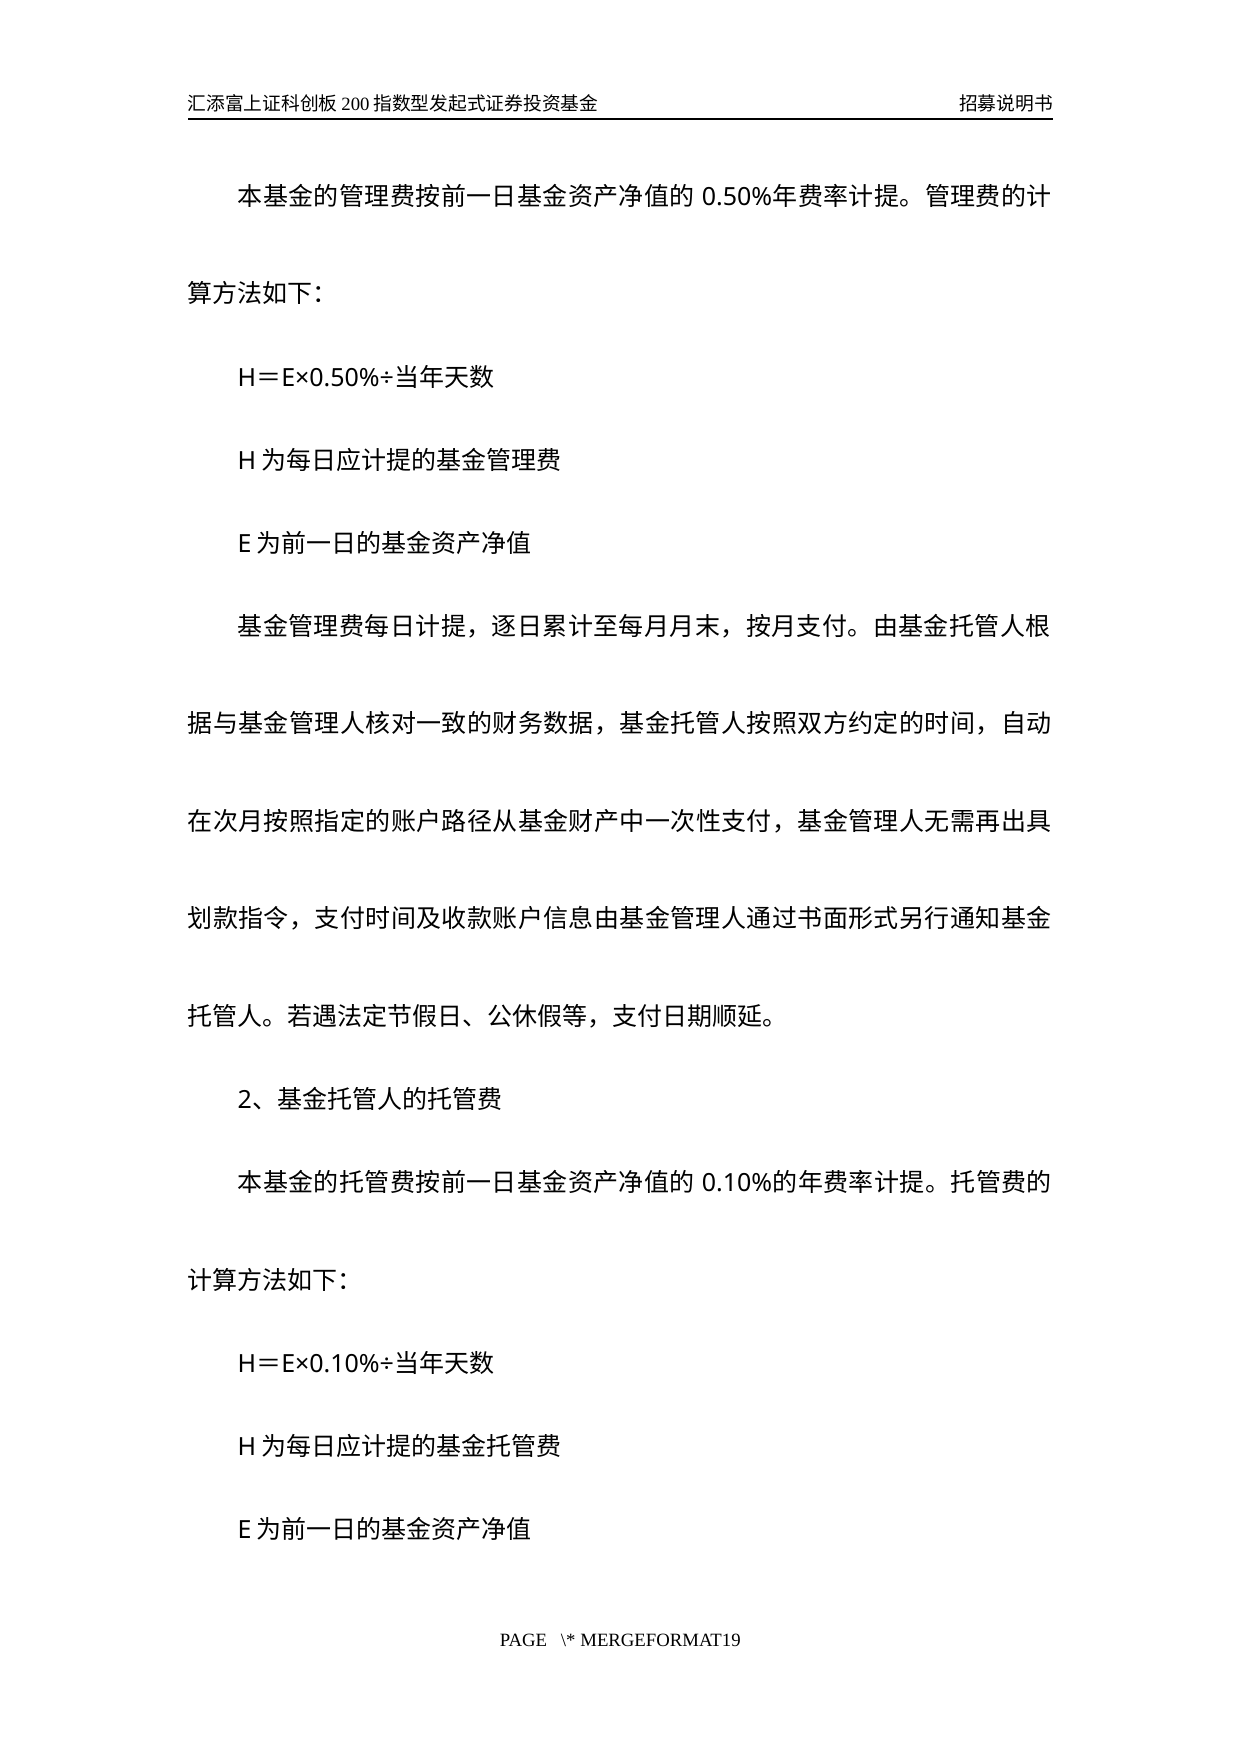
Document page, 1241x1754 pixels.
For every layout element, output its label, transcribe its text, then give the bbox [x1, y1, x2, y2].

text E为前一日的基金资产净值 [187, 509, 1053, 574]
text 本基金的托管费按前一日基金资产净值的0.10%的年费率计提。托管费的计算方法如下： [187, 1148, 1053, 1311]
text H＝E×0.10%÷当年天数 [187, 1329, 1053, 1394]
text 2、基金托管人的托管费 [187, 1065, 1053, 1130]
text H＝E×0.50%÷当年天数 [187, 343, 1053, 408]
text H为每日应计提的基金托管费 [187, 1412, 1053, 1477]
text 本基金的管理费按前一日基金资产净值的0.50%年费率计提。管理费的计算方法如下： [187, 162, 1053, 324]
text H为每日应计提的基金管理费 [187, 426, 1053, 491]
text E为前一日的基金资产净值 [187, 1495, 1053, 1560]
text 基金管理费每日计提，逐日累计至每月月末，按月支付。由基金托管人根据与基金管理人核对一致的财务数据，基金托管人按照双方约定的时间，自动在次月按照指定的账户路径从基金财产中一次性支付，基金管理人无需再出具划款指令，支付时间及收款账户信息由基金管理人通过书面形式另行通知基金托管人。若遇法定节假日、公休假等，支付日期顺延。 [187, 592, 1053, 1047]
